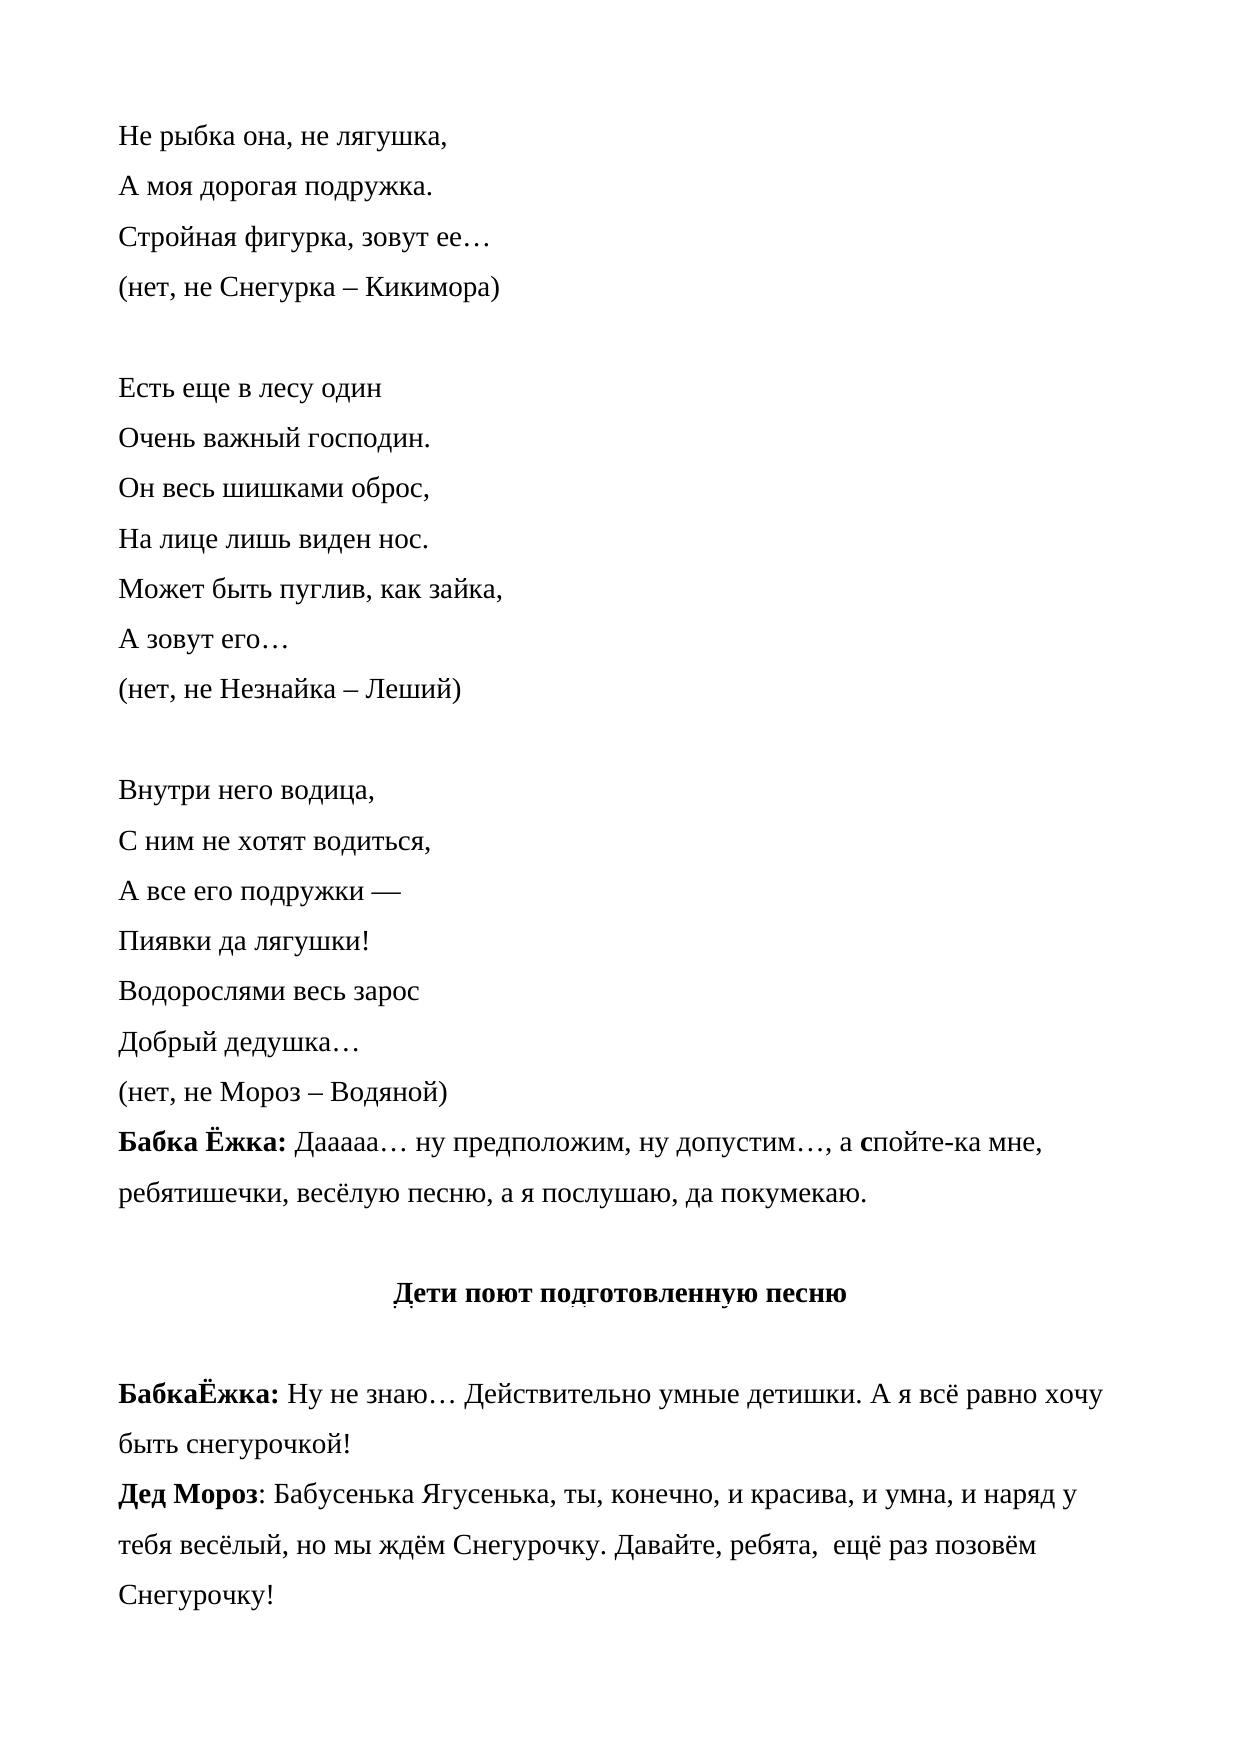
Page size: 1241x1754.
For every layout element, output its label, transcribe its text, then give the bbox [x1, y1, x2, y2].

text Есть еще в лесу один [118, 370, 1122, 403]
text Он весь шишками оброс, [118, 470, 1122, 504]
text На лице лишь виден нос. [118, 521, 1122, 554]
text (нет, не Незнайка – Леший) [118, 672, 1122, 705]
text Водорослями весь зарос [118, 973, 1122, 1007]
text Внутри него водица, [118, 772, 1122, 806]
text Дети поют подготовленную песню [118, 1275, 1122, 1309]
text Дед Мороз: Бабусенька Ягусенька, ты, конечно, и красива, и умна, и наряд у тебя весёлый, но мы ждём Снегурочку. Давайте, ребята, ещё раз позовём Снегурочку! [118, 1477, 1122, 1611]
text Пиявки да лягушки! [118, 923, 1122, 957]
text (нет, не Снегурка – Кикимора) [118, 269, 1122, 303]
text Бабка Ёжка: Дааааа… ну предположим, ну допустим…, а спойте-ка мне, ребятишечки, весёлую песню, а я послушаю, да покумекаю. [118, 1124, 1122, 1208]
text А моя дорогая подружка. [118, 168, 1122, 202]
text Может быть пуглив, как зайка, [118, 571, 1122, 604]
text Стройная фигурка, зовут ее… [118, 219, 1122, 252]
text С ним не хотят водиться, [118, 823, 1122, 856]
text Добрый дедушка… [118, 1024, 1122, 1057]
text (нет, не Мороз – Водяной) [118, 1074, 1122, 1108]
text А зовут его… [118, 621, 1122, 655]
text Не рыбка она, не лягушка, [118, 118, 1122, 152]
text Очень важный господин. [118, 420, 1122, 454]
text А все его подружки — [118, 873, 1122, 906]
text БабкаЁжка: Ну не знаю… Действительно умные детишки. А я всё равно хочу быть снегурочкой! [118, 1376, 1122, 1460]
